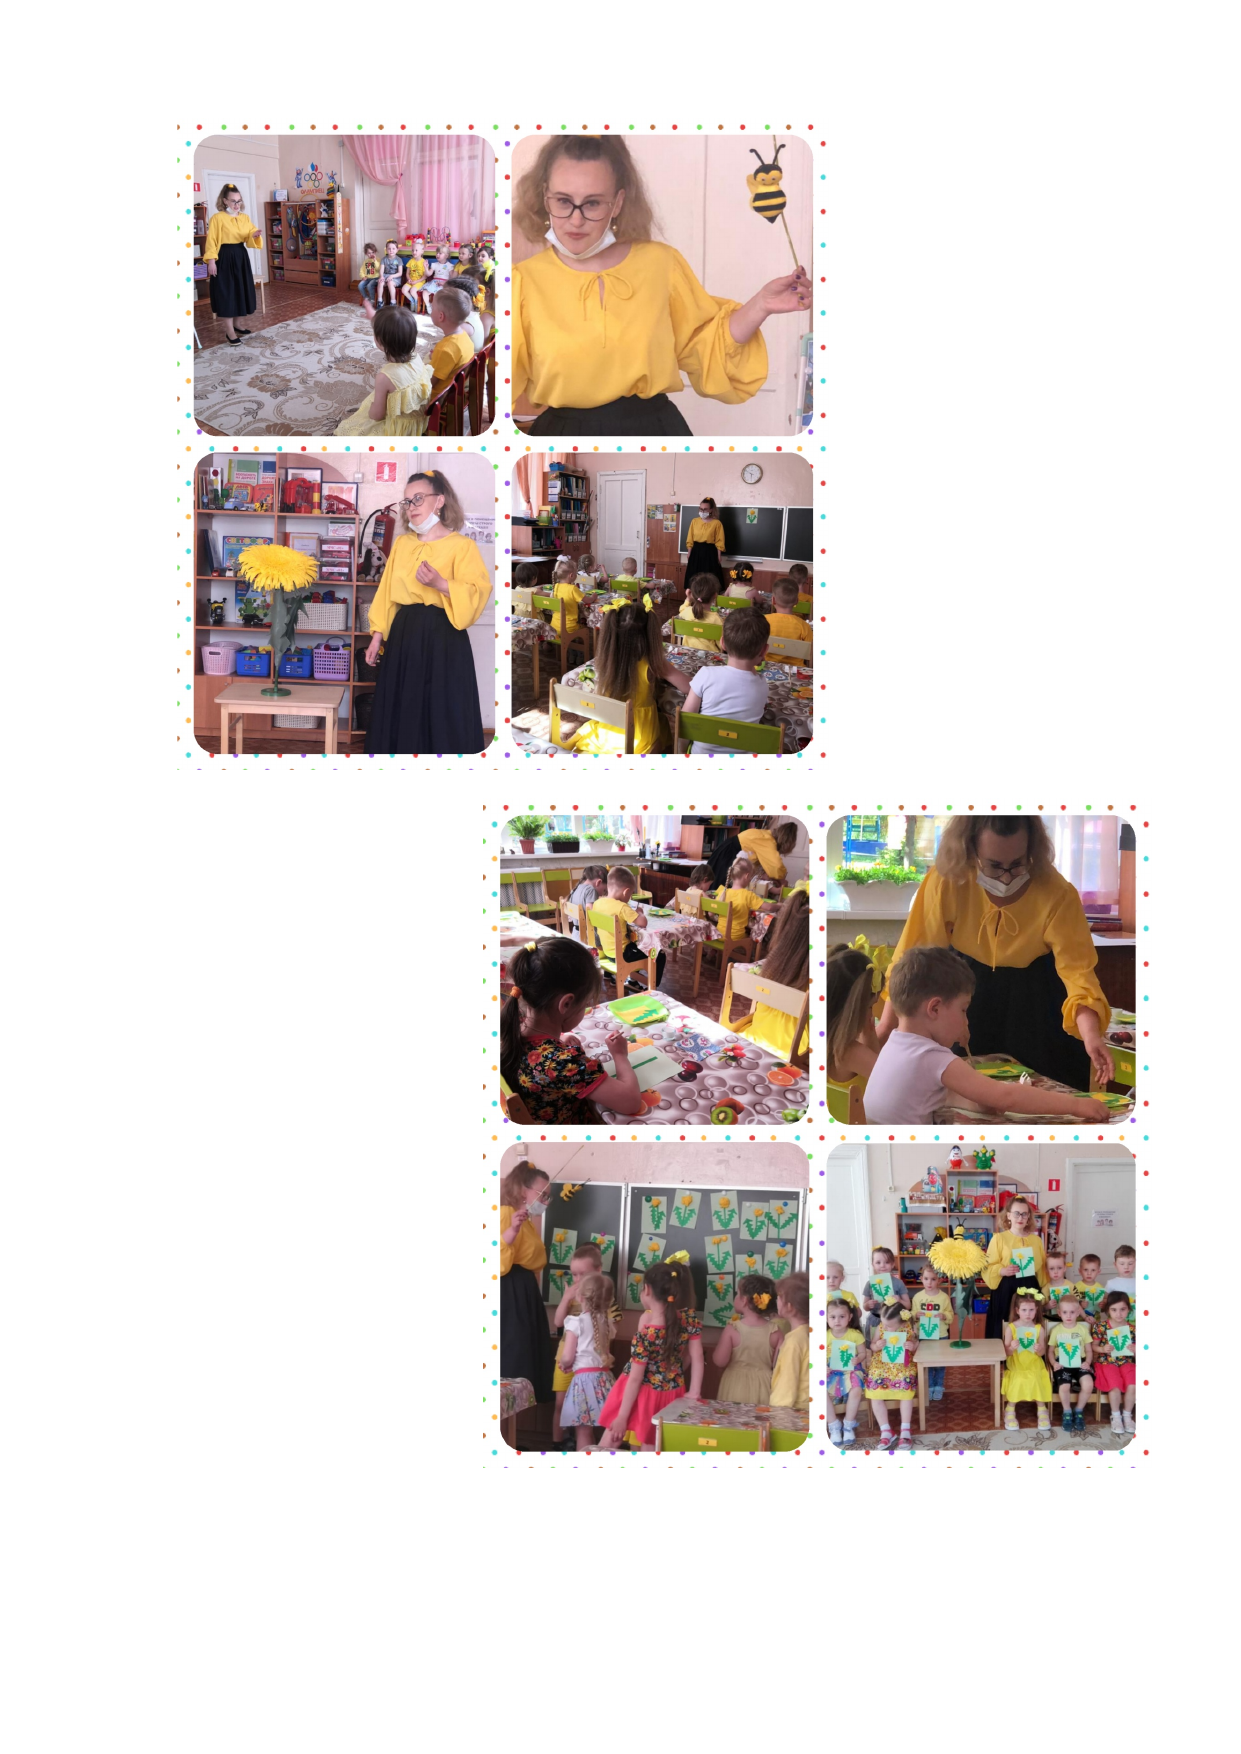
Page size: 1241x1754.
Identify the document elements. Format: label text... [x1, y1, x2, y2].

text Приложение [177, 118, 1152, 147]
picture [177, 233, 829, 886]
text ФОТООТЧЕТ [177, 176, 1152, 205]
picture [483, 914, 1152, 1584]
